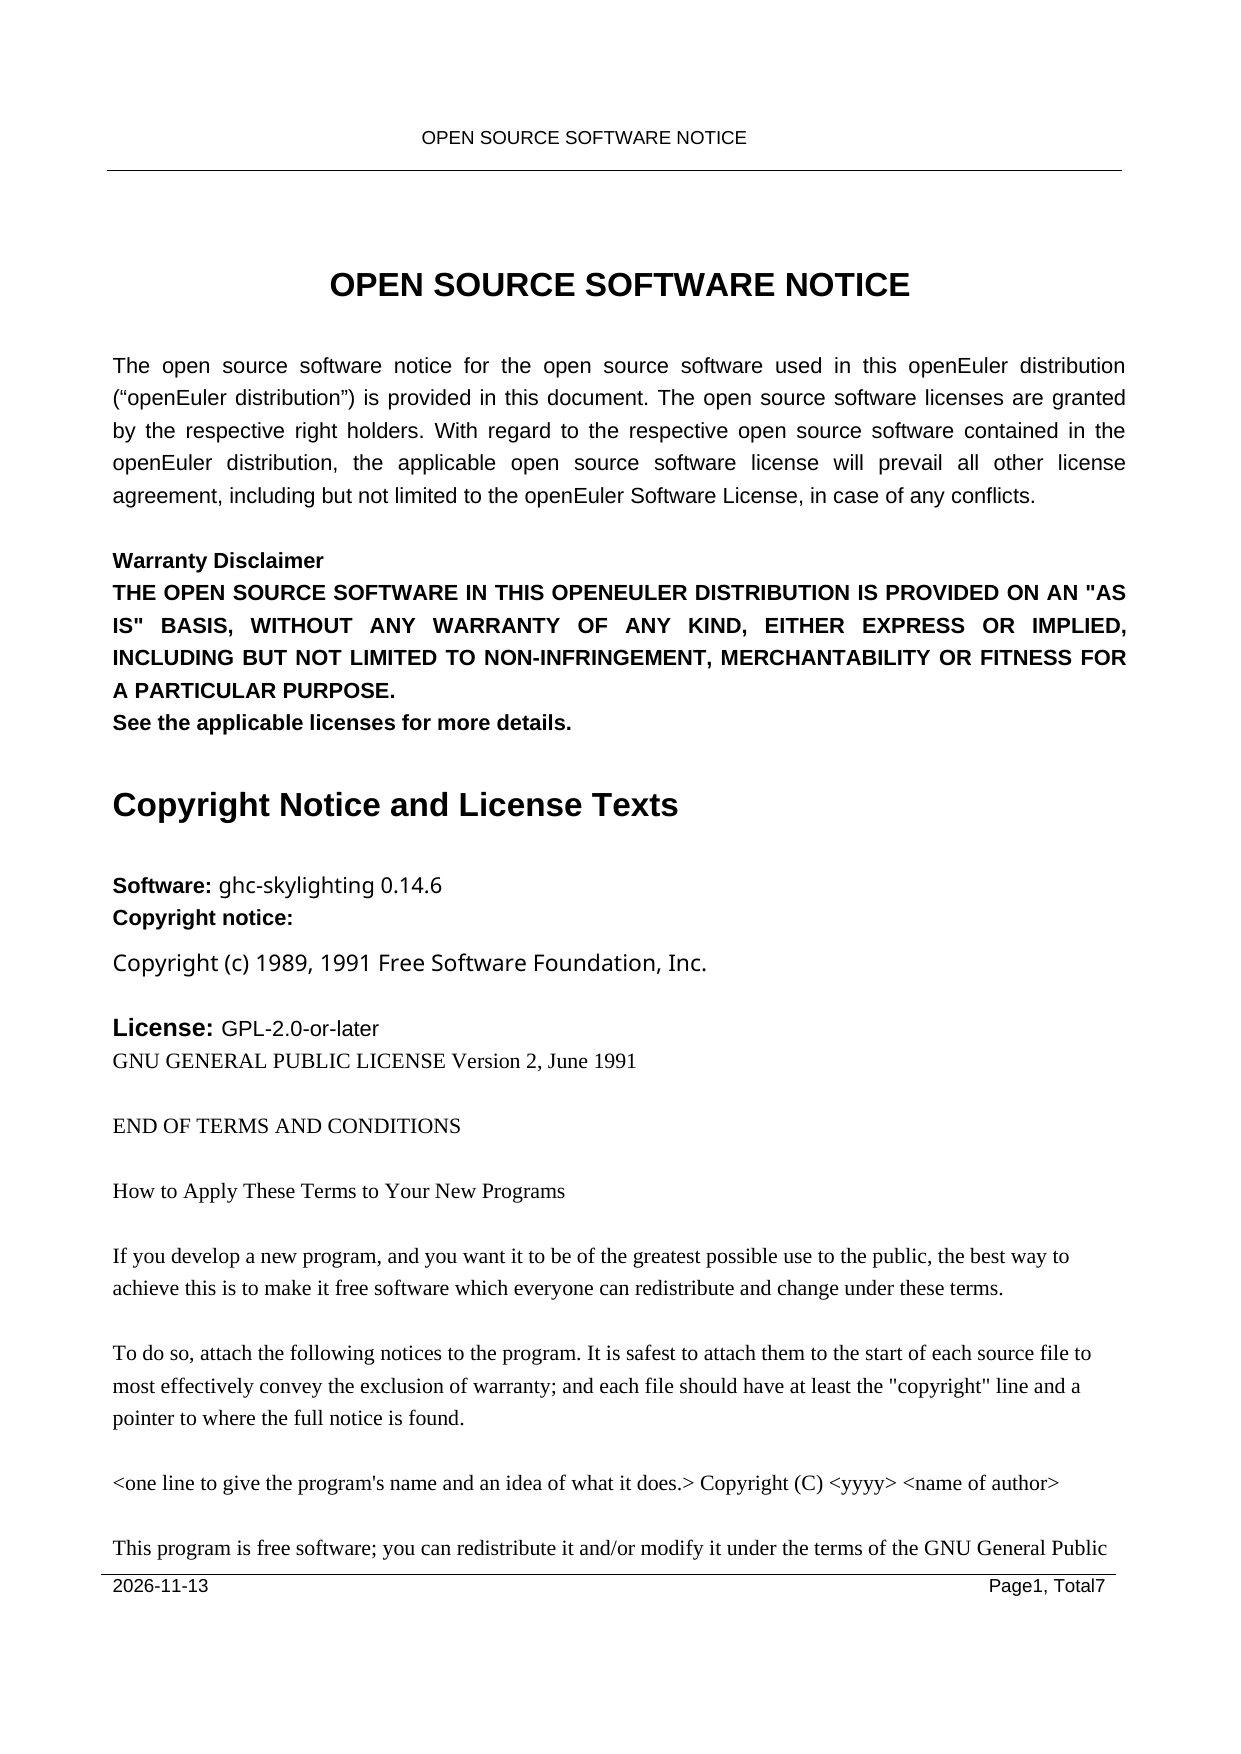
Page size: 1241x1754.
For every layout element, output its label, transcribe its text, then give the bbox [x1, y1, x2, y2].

text Copyright Notice and License Texts [112, 771, 1128, 836]
text OPEN SOURCE SOFTWARE NOTICE [112, 251, 1128, 316]
text The open source software notice for the open source software used in this openEuler distribution (“openEuler distribution”) is provided in this document. The open source software licenses are granted by the respective right holders. With regard to the respective open source software contained in the openEuler distribution, the applicable open source software license will prevail all other license agreement, including but not limited to the openEuler Software License, in case of any conflicts. [112, 349, 1128, 511]
text License: GPL-2.0-or-later [112, 1012, 1128, 1044]
text Copyright notice: [112, 901, 1128, 934]
text Copyright (c) 1989, 1991 Free Software Foundation, Inc. [112, 947, 1128, 1012]
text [112, 1044, 1128, 1564]
text Warranty Disclaimer [112, 544, 1128, 576]
text THE OPEN SOURCE SOFTWARE IN THIS OPENEULER DISTRIBUTION IS PROVIDED ON AN "AS IS" BASIS, WITHOUT ANY WARRANTY OF ANY KIND, EITHER EXPRESS OR IMPLIED, INCLUDING BUT NOT LIMITED TO NON-INFRINGEMENT, MERCHANTABILITY OR FITNESS FOR A PARTICULAR PURPOSE. See the applicable licenses for more details. [112, 576, 1128, 739]
title Software: ghc-skylighting 0.14.6 [112, 869, 1128, 901]
